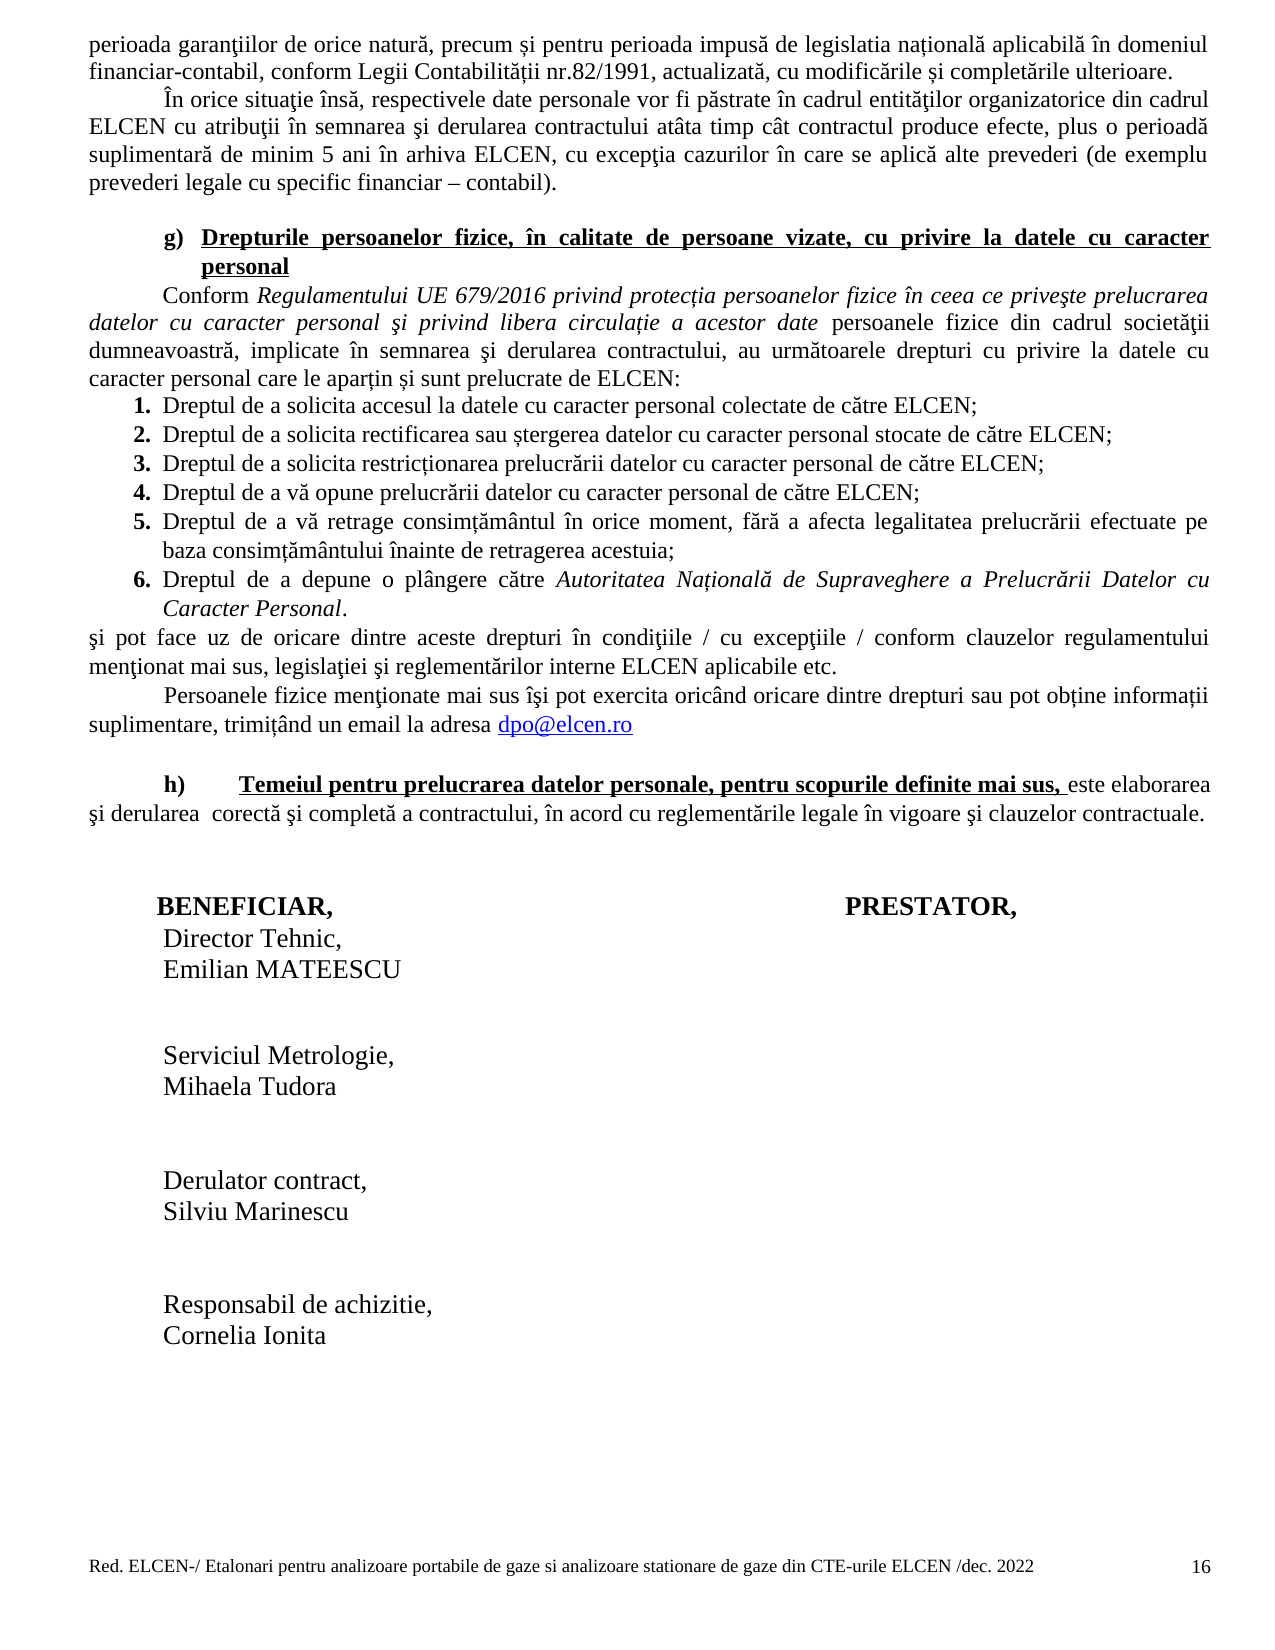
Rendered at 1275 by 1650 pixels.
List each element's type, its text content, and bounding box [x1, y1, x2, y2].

text În orice situaţie însă, respectivele date personale vor fi păstrate în cadrul entităţilor organizatorice din cadrul ELCEN cu atribuţii în semnarea şi derularea contractului atâta timp cât contractul produce efecte, plus o perioadă suplimentară de minim 5 ani în arhiva ELCEN, cu excepţia cazurilor în care se aplică alte prevederi (de exemplu prevederi legale cu specific financiar – contabil). [89, 85, 1211, 195]
text Conform Regulamentului UE 679/2016 privind protecția persoanelor fizice în ceea ce priveşte prelucrarea datelor cu caracter personal şi privind libera circulație a acestor date persoanele fizice din cadrul societăţii dumneavoastră, implicate în semnarea şi derularea contractului, au următoarele drepturi cu privire la datele cu caracter personal care le aparțin și sunt prelucrate de ELCEN: [89, 281, 1211, 391]
list Temeiul pentru prelucrarea datelor personale, pentru scopurile definite mai sus, este elaborarea şi derularea corectă şi completă a contractului, în acord cu reglementările legale în vigoare şi clauzelor contractuale. [89, 770, 1211, 827]
list Dreptul de a vă retrage consimțământul în orice moment, fără a afecta legalitatea prelucrării efectuate pe baza consimțământului înainte de retragerea acestuia; [133, 507, 1211, 563]
list Dreptul de a solicita restricționarea prelucrării datelor cu caracter personal de către ELCEN; [133, 449, 1211, 477]
list Dreptul de a depune o plângere către Autoritatea Națională de Supraveghere a Prelucrării Datelor cu Caracter Personal. [133, 565, 1211, 621]
text Cornelia Ionita [89, 1319, 1211, 1351]
text Director Tehnic, [89, 922, 1211, 953]
text Serviciul Metrologie, [89, 1039, 1211, 1070]
text Silviu Marinescu [89, 1195, 1211, 1226]
text Persoanele fizice menţionate mai sus îşi pot exercita oricând oricare dintre drepturi sau pot obține informații suplimentare, trimițând un email la adresa dpo@elcen.ro [89, 681, 1211, 737]
list Drepturile persoanelor fizice, în calitate de persoane vizate, cu privire la datele cu caracter personal [164, 223, 1211, 279]
list şi pot face uz de oricare dintre aceste drepturi în condiţiile / cu excepţiile / conform clauzelor regulamentului menţionat mai sus, legislaţiei şi reglementărilor interne ELCEN aplicabile etc. [89, 623, 1211, 679]
list Dreptul de a vă opune prelucrării datelor cu caracter personal de către ELCEN; [133, 478, 1211, 506]
list Dreptul de a solicita rectificarea sau ștergerea datelor cu caracter personal stocate de către ELCEN; [133, 420, 1211, 448]
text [89, 29, 1211, 85]
list Dreptul de a solicita accesul la datele cu caracter personal colectate de către ELCEN; [133, 391, 1211, 419]
text BENEFICIAR, PRESTATOR, [89, 891, 1211, 922]
text Emilian MATEESCU [89, 953, 1211, 984]
text Mihaela Tudora [89, 1070, 1211, 1101]
text Responsabil de achizitie, [89, 1288, 1211, 1319]
text Derulator contract, [89, 1164, 1211, 1195]
